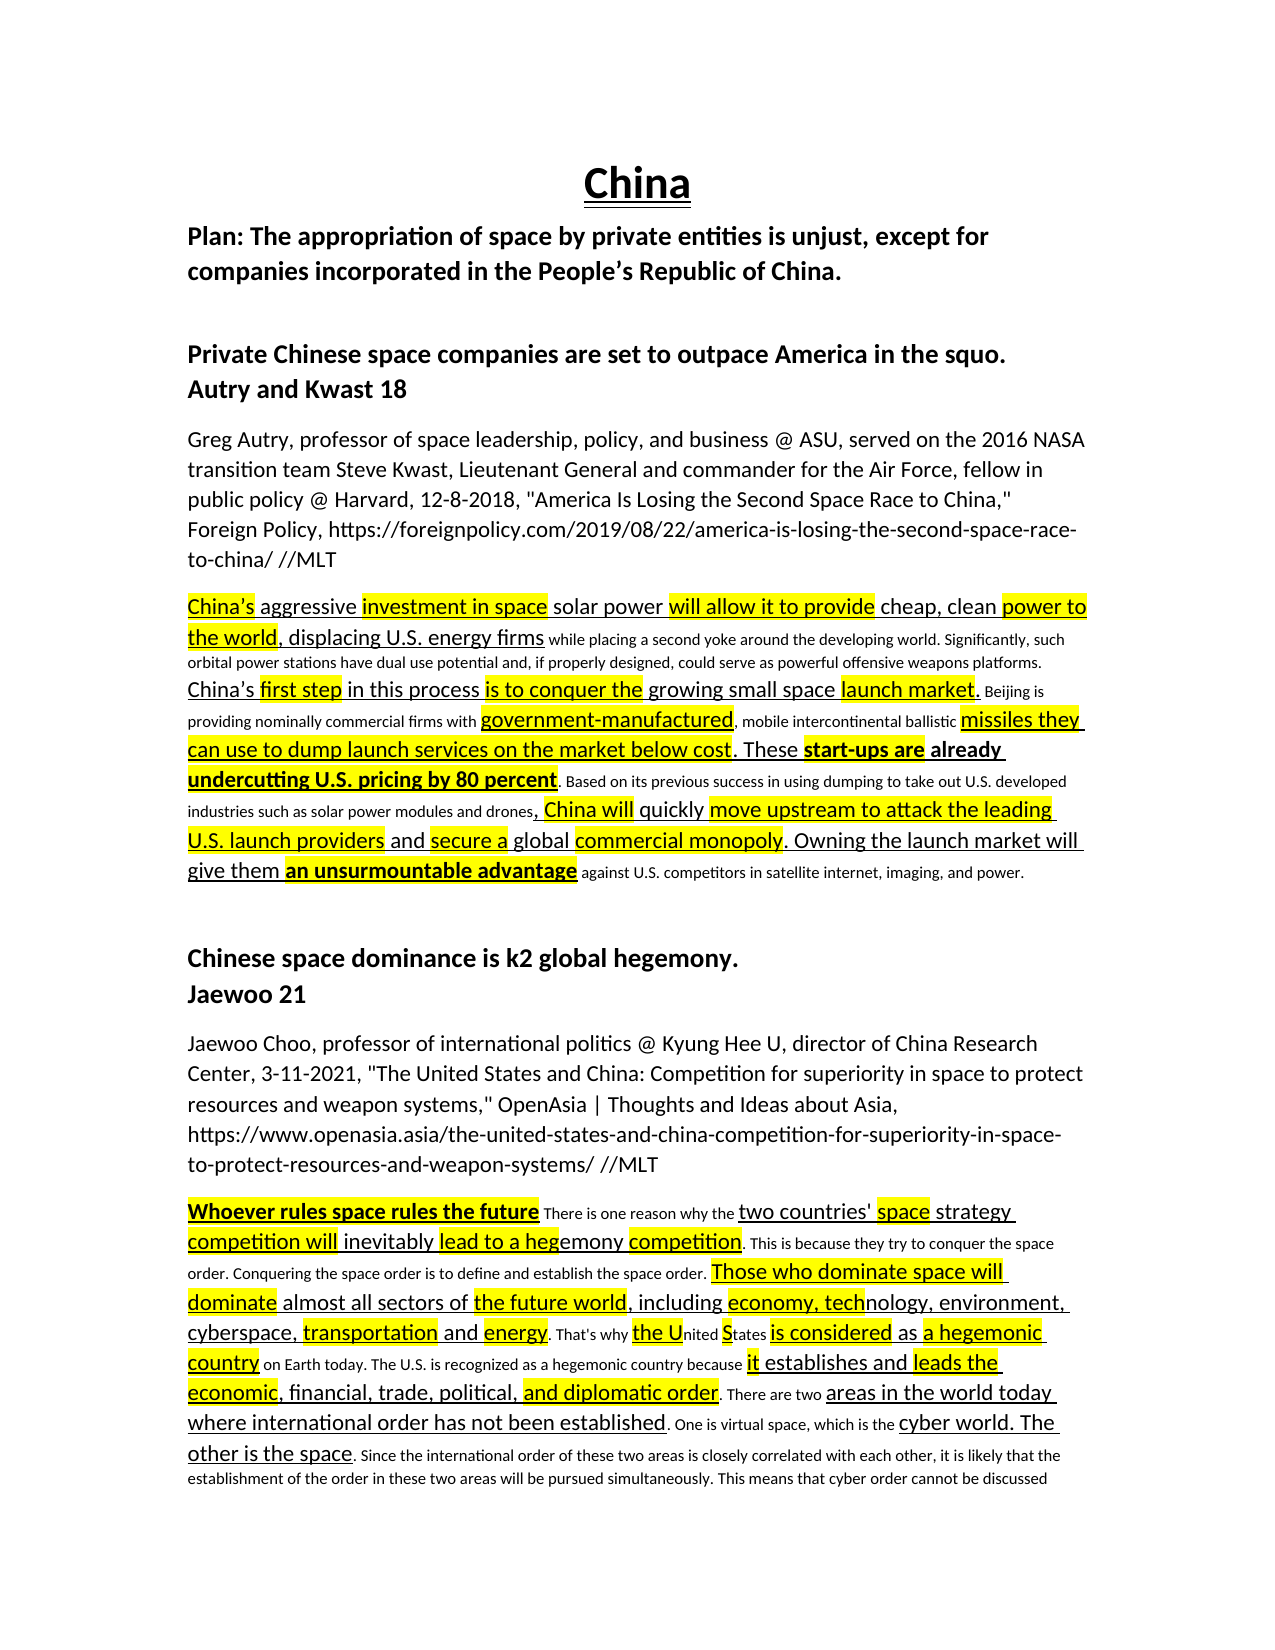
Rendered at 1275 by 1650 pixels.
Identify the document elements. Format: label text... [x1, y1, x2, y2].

text Jaewoo 21 [187, 977, 1087, 1010]
text China’s aggressive investment in space solar power will allow it to provide cheap, clean power to the world, displacing U.S. energy firms while placing a second yoke around the developing world. Significantly, such orbital power stations have dual use potential and, if properly designed, could serve as powerful offensive weapons platforms. China’s first step in this process is to conquer the growing small space launch market. Beijing is providing nominally commercial firms with government-manufactured, mobile intercontinental ballistic missiles they can use to dump launch services on the market below cost. These start-ups are already undercutting U.S. pricing by 80 percent. Based on its previous success in using dumping to take out U.S. developed industries such as solar power modules and drones, China will quickly move upstream to attack the leading U.S. launch providers and secure a global commercial monopoly. Owning the launch market will give them an unsurmountable advantage against U.S. competitors in satellite internet, imaging, and power. [187, 618, 1087, 884]
text Greg Autry, professor of space leadership, policy, and business @ ASU, served on the 2016 NASA transition team Steve Kwast, Lieutenant General and commander for the Air Force, fellow in public policy @ Harvard, 12-8-2018, "America Is Losing the Second Space Race to China," Foreign Policy, https://foreignpolicy.com/2019/08/22/america-is-losing-the-second-space-race-to-china/ //MLT [187, 425, 1087, 573]
subtitle Chinese space dominance is k2 global hegemony. [187, 941, 1087, 974]
subtitle Private Chinese space companies are set to outpace America in the squo. [187, 337, 1087, 370]
text Jaewoo Choo, professor of international politics @ Kyung Hee U, director of China Research Center, 3-11-2021, "The United States and China: Competition for superiority in space to protect resources and weapon systems," OpenAsia | Thoughts and Ideas about Asia, https://www.openasia.asia/the-united-states-and-china-competition-for-superiority-in-space-to-protect-resources-and-weapon-systems/ //MLT [187, 1029, 1087, 1178]
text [187, 1197, 1087, 1488]
text Autry and Kwast 18 [187, 372, 1087, 405]
subtitle Plan: The appropriation of space by private entities is unjust, except for companies incorporated in the People’s Republic of China. [187, 219, 1087, 287]
subtitle China [187, 154, 1087, 210]
